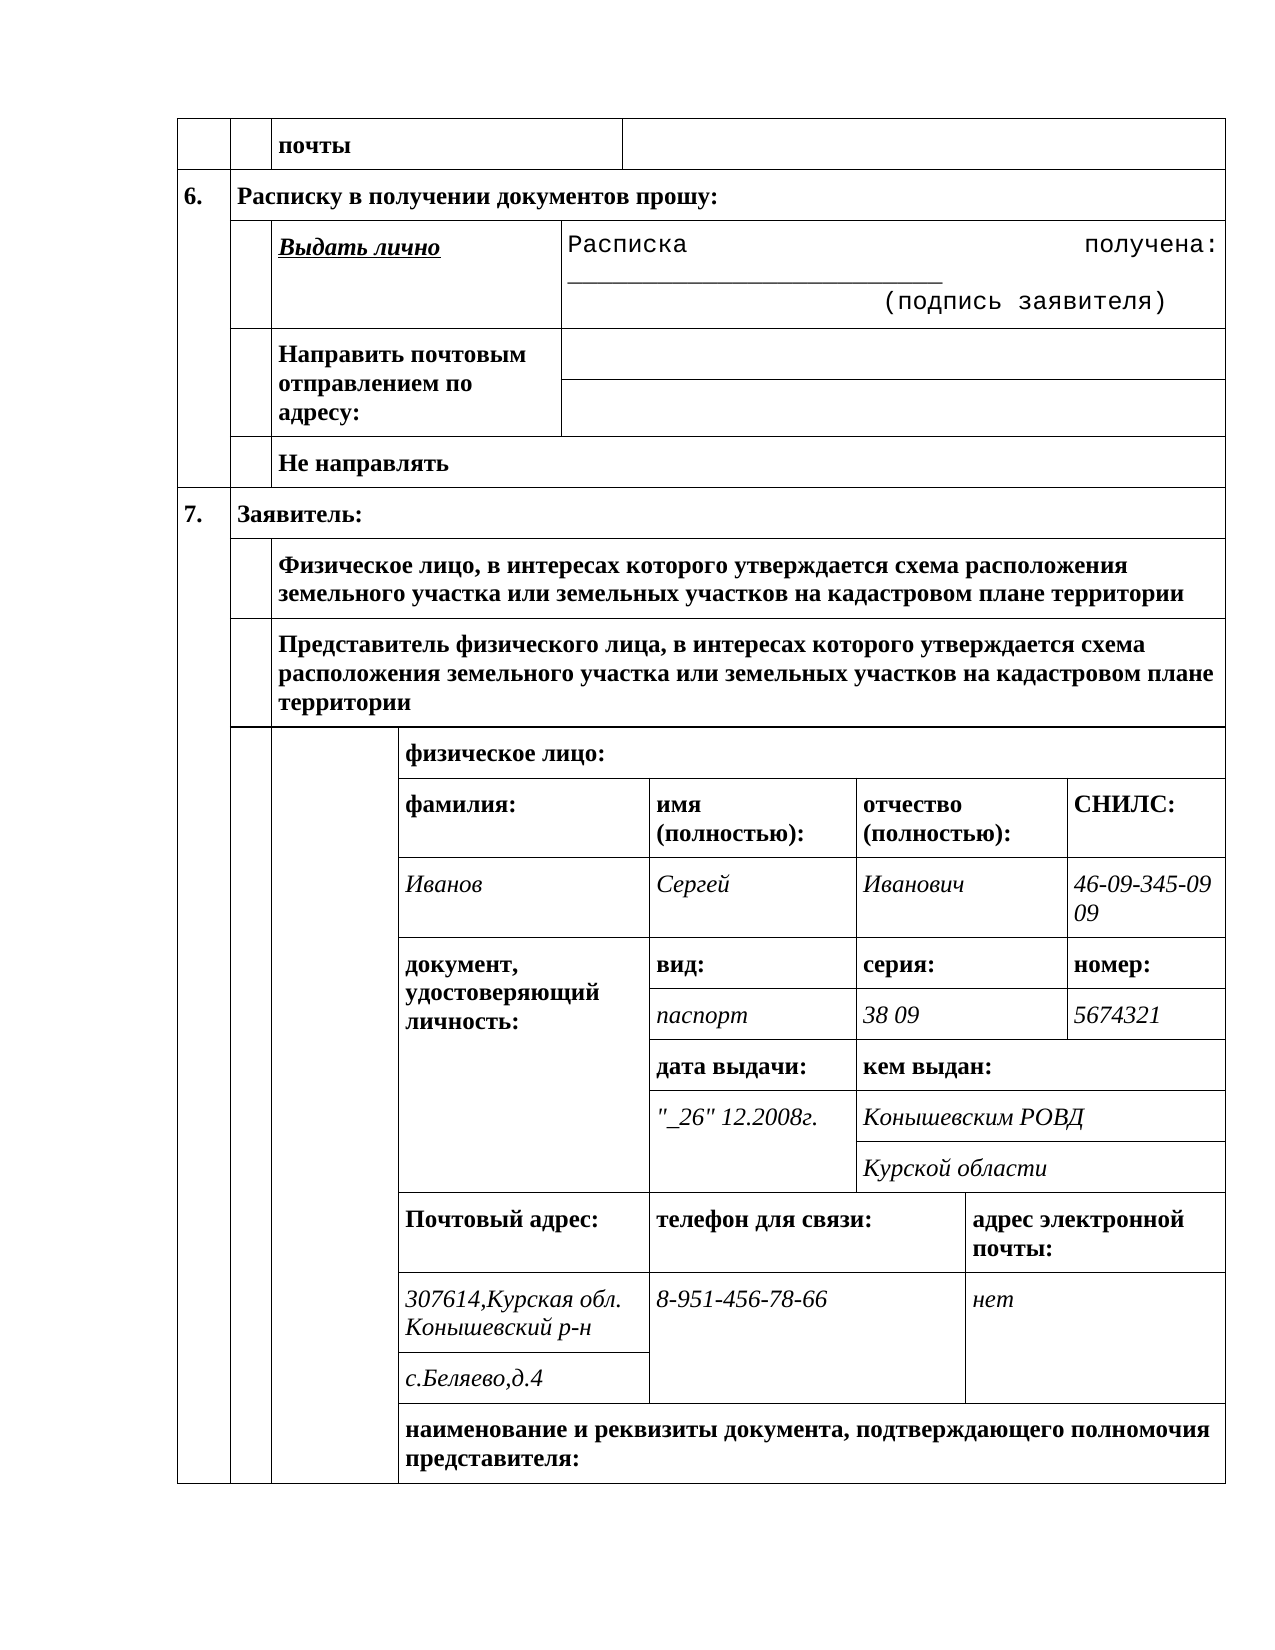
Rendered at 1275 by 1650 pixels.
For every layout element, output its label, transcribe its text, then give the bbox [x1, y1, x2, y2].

table_cell физическое лицо: [399, 728, 1225, 777]
table_cell Конышевским РОВД [857, 1091, 1225, 1141]
table_cell Курской области [857, 1142, 1225, 1192]
table_cell Направить почтовым отправлением по адресу: [272, 329, 561, 436]
table_cell отчество (полностью): [857, 779, 1067, 857]
table_cell Расписка получена: _________________________ (подпись заявителя) [562, 221, 1225, 327]
table_cell 7. [178, 488, 230, 1483]
table_cell [231, 437, 271, 487]
table_cell [231, 119, 271, 169]
table_cell нет [966, 1273, 1225, 1403]
table_cell имя (полностью): [650, 779, 856, 857]
table_cell документ, удостоверяющий личность: [399, 938, 649, 1192]
table_cell фамилия: [399, 779, 649, 857]
table_cell наименование и реквизиты документа, подтверждающего полномочия представителя: [399, 1404, 1225, 1483]
table_cell 46-09-345-09 09 [1068, 858, 1225, 937]
table_cell паспорт [650, 989, 856, 1039]
table_cell Не направлять [272, 437, 1225, 487]
table_cell [272, 728, 398, 1483]
table_cell серия: [857, 938, 1067, 988]
table_cell [562, 329, 1225, 378]
table_cell [231, 619, 271, 726]
table_cell Расписку в получении документов прошу: [231, 170, 1225, 220]
table_cell [231, 539, 271, 618]
table_cell [231, 329, 271, 436]
table_cell адрес электронной почты: [966, 1193, 1225, 1272]
table_cell Выдать лично [272, 221, 561, 327]
table_cell номер: [1068, 938, 1225, 988]
table_cell 38 09 [857, 989, 1067, 1039]
table_cell Иванов [399, 858, 649, 937]
table_cell Иванович [857, 858, 1067, 937]
table_cell Заявитель: [231, 488, 1225, 538]
table_cell Почтовый адрес: [399, 1193, 649, 1272]
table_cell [272, 119, 622, 169]
table_cell [231, 728, 271, 1483]
table_cell с.Беляево,д.4 [399, 1353, 649, 1403]
table_cell 6. [178, 170, 230, 487]
table_cell СНИЛС: [1068, 779, 1225, 857]
table_cell Физическое лицо, в интересах которого утверждается схема расположения земельного участка или земельных участков на кадастровом плане территории [272, 539, 1225, 618]
table_cell 8-951-456-78-66 [650, 1273, 965, 1403]
table_cell "_26" 12.2008г. [650, 1091, 856, 1192]
table_cell 5674321 [1068, 989, 1225, 1039]
table_cell телефон для связи: [650, 1193, 965, 1272]
table_cell [623, 119, 1225, 169]
table_cell дата выдачи: [650, 1040, 856, 1090]
table_cell [231, 221, 271, 327]
table_cell [562, 380, 1225, 436]
table_cell Представитель физического лица, в интересах которого утверждается схема расположения земельного участка или земельных участков на кадастровом плане территории [272, 619, 1225, 726]
table_cell кем выдан: [857, 1040, 1225, 1090]
table_cell вид: [650, 938, 856, 988]
table_cell Сергей [650, 858, 856, 937]
table_cell 307614,Курская обл. Конышевский р-н [399, 1273, 649, 1352]
